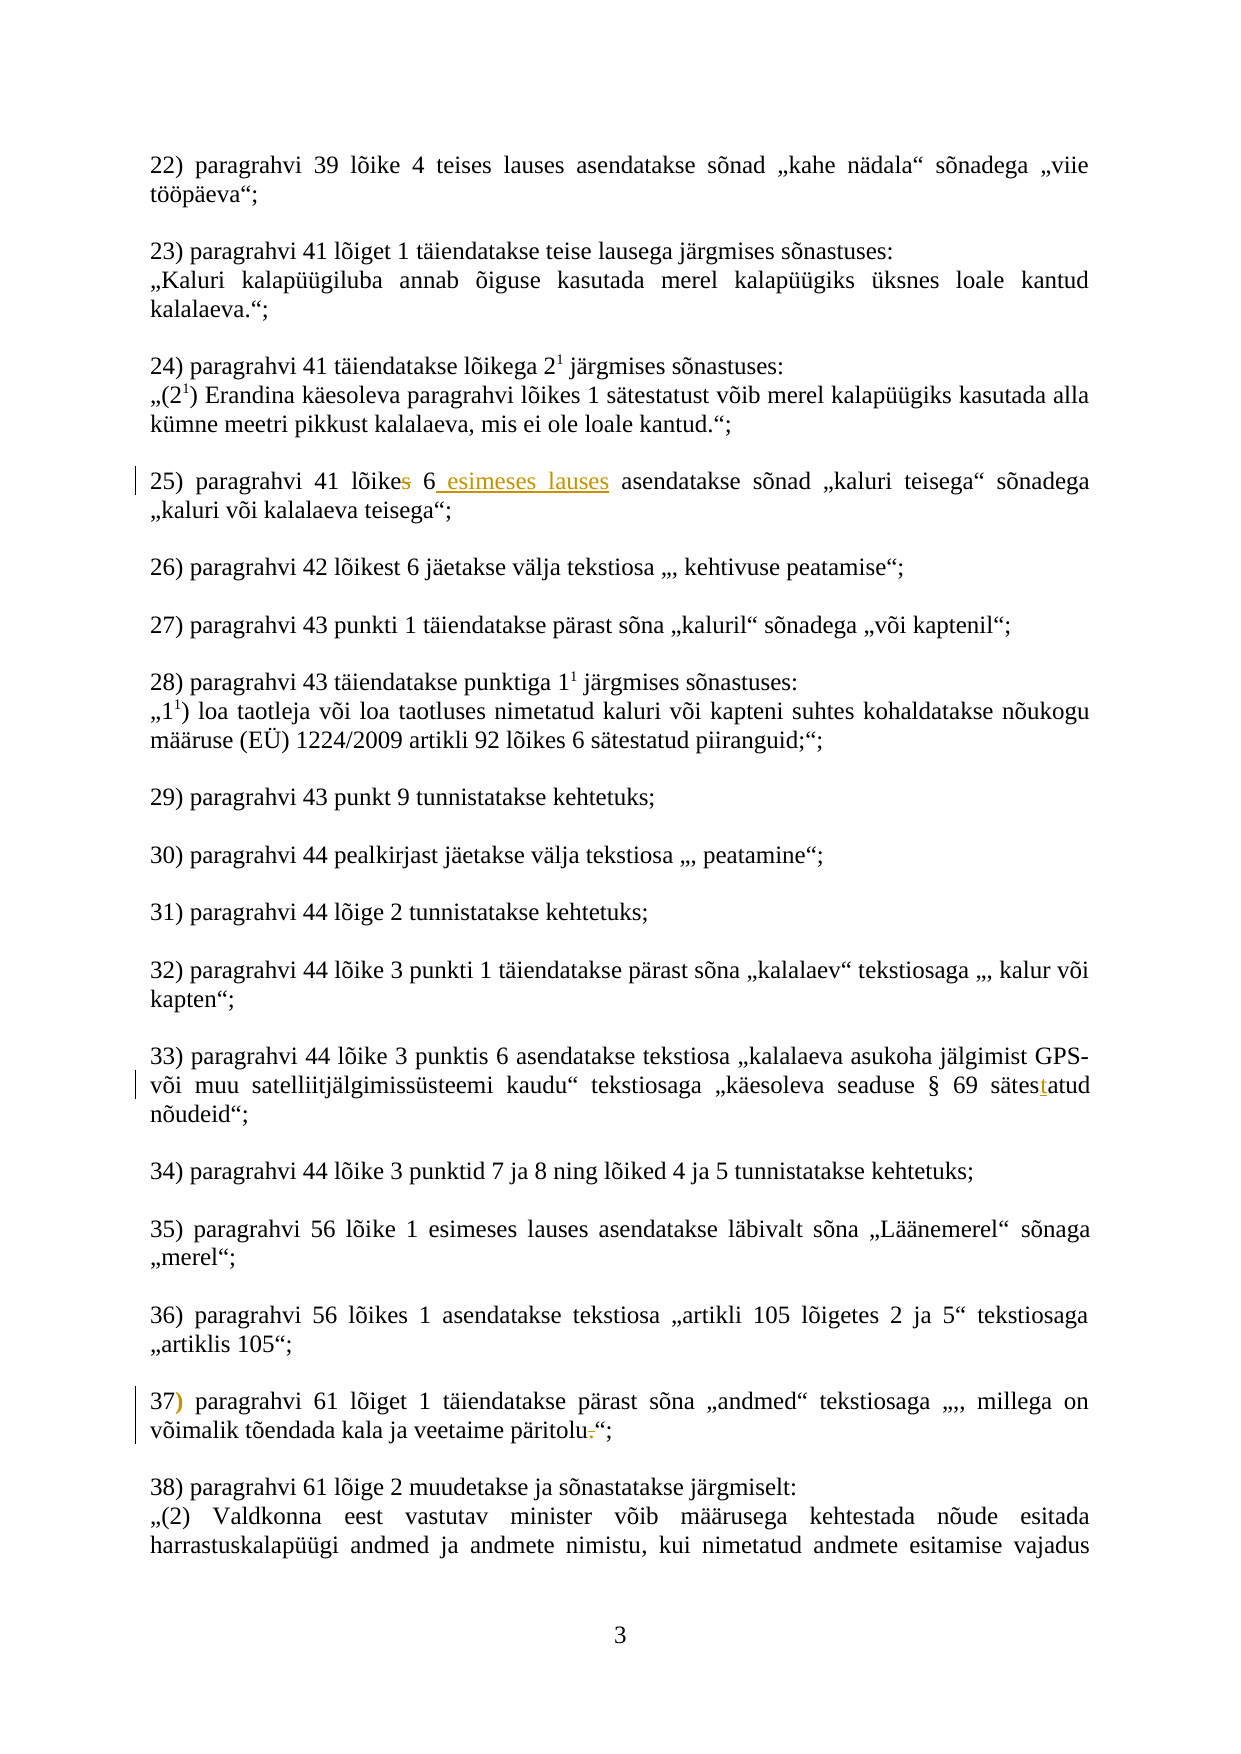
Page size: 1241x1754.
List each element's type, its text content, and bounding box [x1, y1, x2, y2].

text 23) paragrahvi 41 lõiget 1 täiendatakse teise lausega järgmises sõnastuses: [150, 236, 1090, 265]
text 37) paragrahvi 61 lõiget 1 täiendatakse pärast sõna „andmed“ tekstiosaga „,, millega on võimalik tõendada kala ja veetaime päritolu“; [150, 1386, 1090, 1444]
text 24) paragrahvi 41 täiendatakse lõikega 21 järgmises sõnastuses: [150, 351, 1090, 380]
text 32) paragrahvi 44 lõike 3 punkti 1 täiendatakse pärast sõna „kalalaev“ tekstiosaga „, kalur või kapten“; [150, 955, 1090, 1012]
text 34) paragrahvi 44 lõike 3 punktid 7 ja 8 ning lõiked 4 ja 5 tunnistatakse kehtetuks; [150, 1156, 1090, 1185]
text 22) paragrahvi 39 lõike 4 teises lauses asendatakse sõnad „kahe nädala“ sõnadega „viie tööpäeva“; [150, 150, 1090, 207]
text 36) paragrahvi 56 lõikes 1 asendatakse tekstiosa „artikli 105 lõigetes 2 ja 5“ tekstiosaga „artiklis 105“; [150, 1300, 1090, 1357]
text 25) paragrahvi 41 lõike 6 asendatakse sõnad „kaluri teisega“ sõnadega „kaluri või kalalaeva teisega“; [150, 466, 1090, 524]
text 35) paragrahvi 56 lõike 1 esimeses lauses asendatakse läbivalt sõna „Läänemerel“ sõnaga „merel“; [150, 1214, 1090, 1271]
text 30) paragrahvi 44 pealkirjast jäetakse välja tekstiosa „, peatamine“; [150, 840, 1090, 869]
text 26) paragrahvi 42 lõikest 6 jäetakse välja tekstiosa „, kehtivuse peatamise“; [150, 552, 1090, 581]
text „(21) Erandina käesoleva paragrahvi lõikes 1 sätestatust võib merel kalapüügiks kasutada alla kümne meetri pikkust kalalaeva, mis ei ole loale kantud.“; [150, 380, 1090, 437]
text „Kaluri kalapüügiluba annab õiguse kasutada merel kalapüügiks üksnes loale kantud kalalaeva.“; [150, 265, 1090, 322]
text 29) paragrahvi 43 punkt 9 tunnistatakse kehtetuks; [150, 782, 1090, 811]
text 31) paragrahvi 44 lõige 2 tunnistatakse kehtetuks; [150, 897, 1090, 926]
text 33) paragrahvi 44 lõike 3 punktis 6 asendatakse tekstiosa „kalalaeva asukoha jälgimist GPS- või muu satelliitjälgimissüsteemi kaudu“ tekstiosaga „käesoleva seaduse § 69 sätesatud nõudeid“; [150, 1041, 1090, 1127]
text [150, 1501, 1090, 1559]
text „11) loa taotleja või loa taotluses nimetatud kaluri või kapteni suhtes kohaldatakse nõukogu määruse (EÜ) 1224/2009 artikli 92 lõikes 6 sätestatud piiranguid;“; [150, 696, 1090, 754]
text 28) paragrahvi 43 täiendatakse punktiga 11 järgmises sõnastuses: [150, 667, 1090, 696]
text 27) paragrahvi 43 punkti 1 täiendatakse pärast sõna „kaluril“ sõnadega „või kaptenil“; [150, 610, 1090, 639]
text 38) paragrahvi 61 lõige 2 muudetakse ja sõnastatakse järgmiselt: [150, 1472, 1090, 1501]
